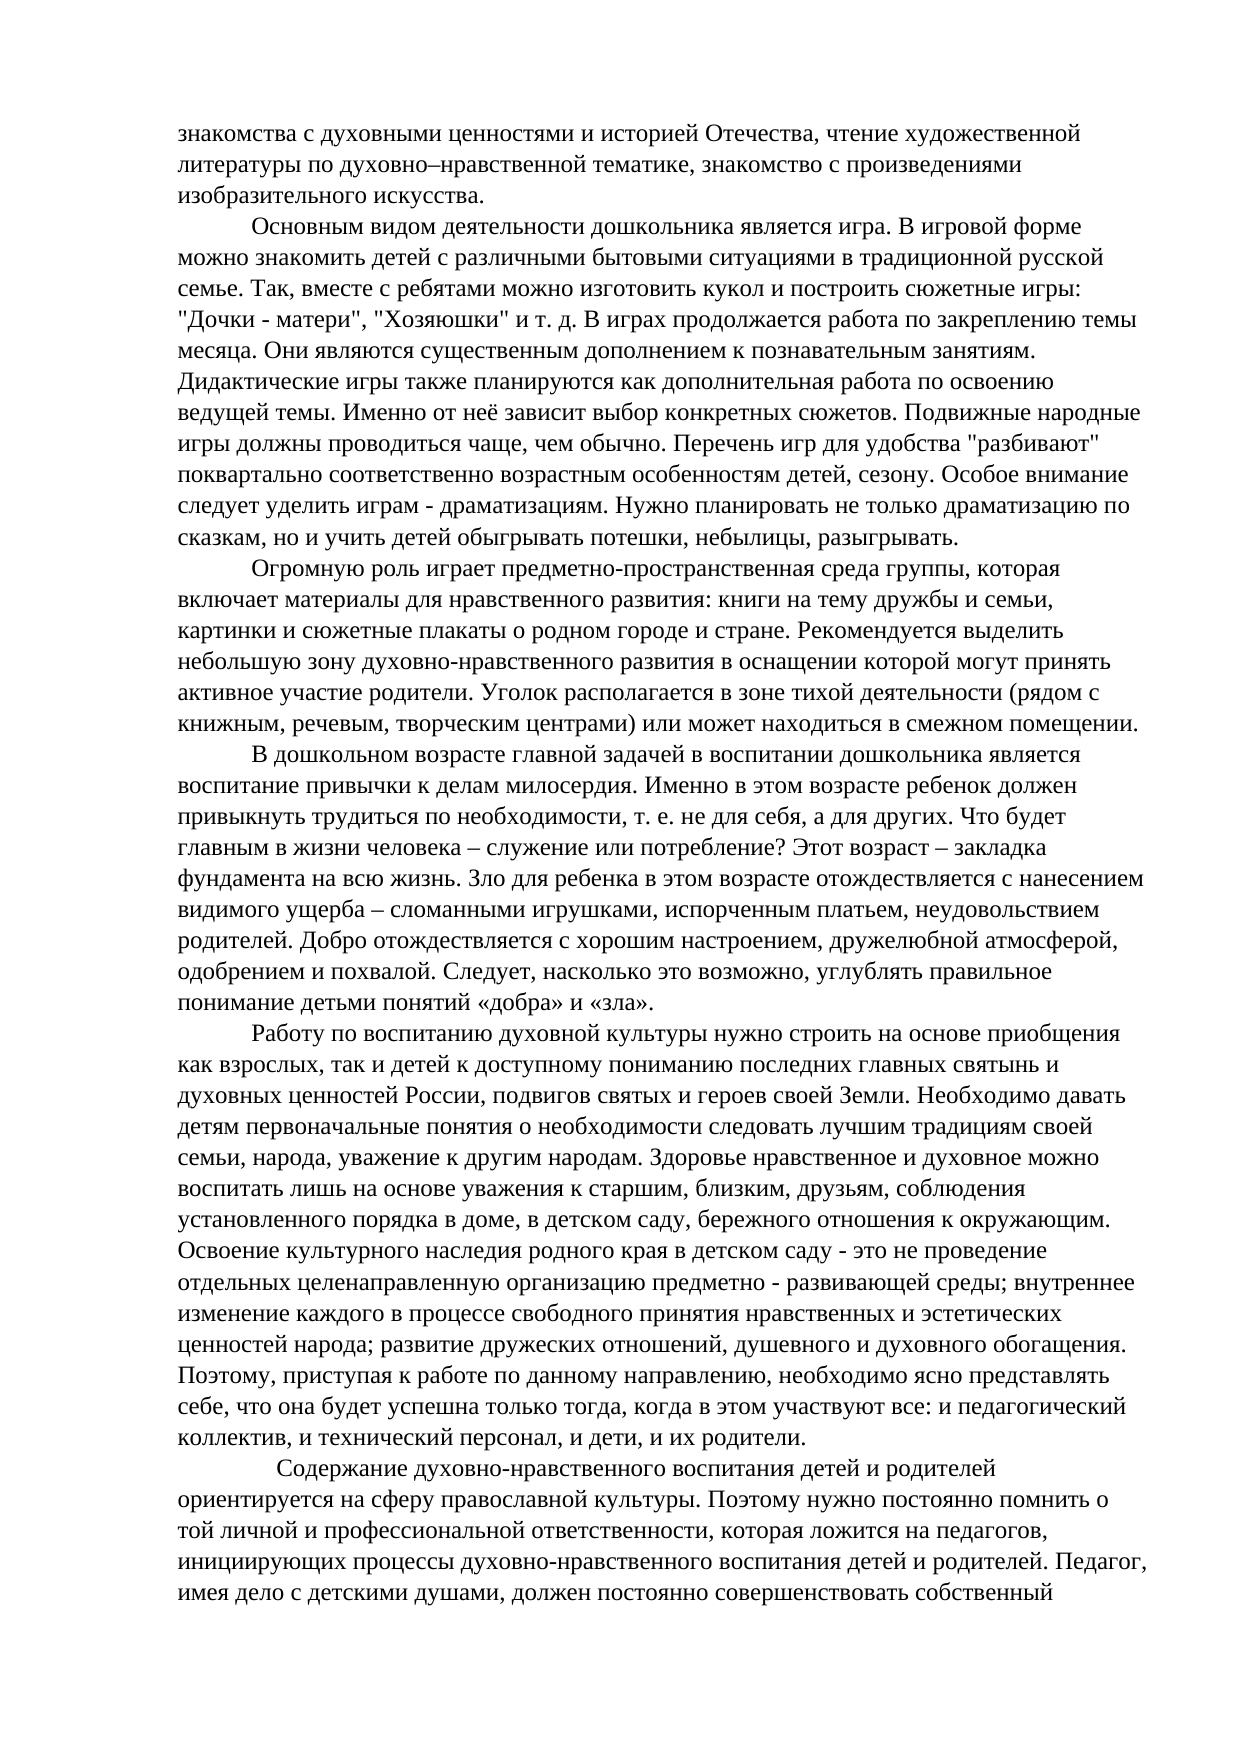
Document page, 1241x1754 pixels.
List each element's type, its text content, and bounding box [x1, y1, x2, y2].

text Основным видом деятельности дошкольника является игра. В игровой форме можно знакомить детей с различными бытовыми ситуациями в традиционной русской семье. Так, вместе с ребятами можно изготовить кукол и построить сюжетные игры: "Дочки - матери", "Хозяюшки" и т. д. В играх продолжается работа по закреплению темы месяца. Они являются существенным дополнением к познавательным занятиям. Дидактические игры также планируются как дополнительная работа по освоению ведущей темы. Именно от неё зависит выбор конкретных сюжетов. Подвижные народные игры должны проводиться чаще, чем обычно. Перечень игр для удобства "разбивают" поквартально соответственно возрастным особенностям детей, сезону. Особое внимание следует уделить играм - драматизациям. Нужно планировать не только драматизацию по сказкам, но и учить детей обыгрывать потешки, небылицы, разыгрывать. [177, 211, 1152, 550]
text Огромную роль играет предметно-пространственная среда группы, которая включает материалы для нравственного развития: книги на тему дружбы и семьи, картинки и сюжетные плакаты о родном городе и стране. Рекомендуется выделить небольшую зону духовно-нравственного развития в оснащении которой могут принять активное участие родители. Уголок располагается в зоне тихой деятельности (рядом с книжным, речевым, творческим центрами) или может находиться в смежном помещении. [177, 553, 1152, 737]
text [177, 118, 1152, 209]
text Работу по воспитанию духовной культуры нужно строить на основе приобщения как взрослых, так и детей к доступному пониманию последних главных святынь и духовных ценностей России, подвигов святых и героев своей Земли. Необходимо давать детям первоначальные понятия о необходимости следовать лучшим традициям своей семьи, народа, уважение к другим народам. Здоровье нравственное и духовное можно воспитать лишь на основе уважения к старшим, близким, друзьям, соблюдения установленного порядка в доме, в детском саду, бережного отношения к окружающим. Освоение культурного наследия родного края в детском саду - это не проведение отдельных целенаправленную организацию предметно - развивающей среды; внутреннее изменение каждого в процессе свободного принятия нравственных и эстетических ценностей народа; развитие дружеских отношений, душевного и духовного обогащения. Поэтому, приступая к работе по данному направлению, необходимо ясно представлять себе, что она будет успешна только тогда, когда в этом участвуют все: и педагогический коллектив, и технический персонал, и дети, и их родители. [177, 1018, 1152, 1451]
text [177, 1453, 1152, 1606]
text В дошкольном возрасте главной задачей в воспитании дошкольника является воспитание привычки к делам милосердия. Именно в этом возрасте ребенок должен привыкнуть трудиться по необходимости, т. е. не для себя, а для других. Что будет главным в жизни человека – служение или потребление? Этот возраст – закладка фундамента на всю жизнь. Зло для ребенка в этом возрасте отождествляется с нанесением видимого ущерба – сломанными игрушками, испорченным платьем, неудовольствием родителей. Добро отождествляется с хорошим настроением, дружелюбной атмосферой, одобрением и похвалой. Следует, насколько это возможно, углублять правильное понимание детьми понятий «добра» и «зла». [177, 739, 1152, 1016]
